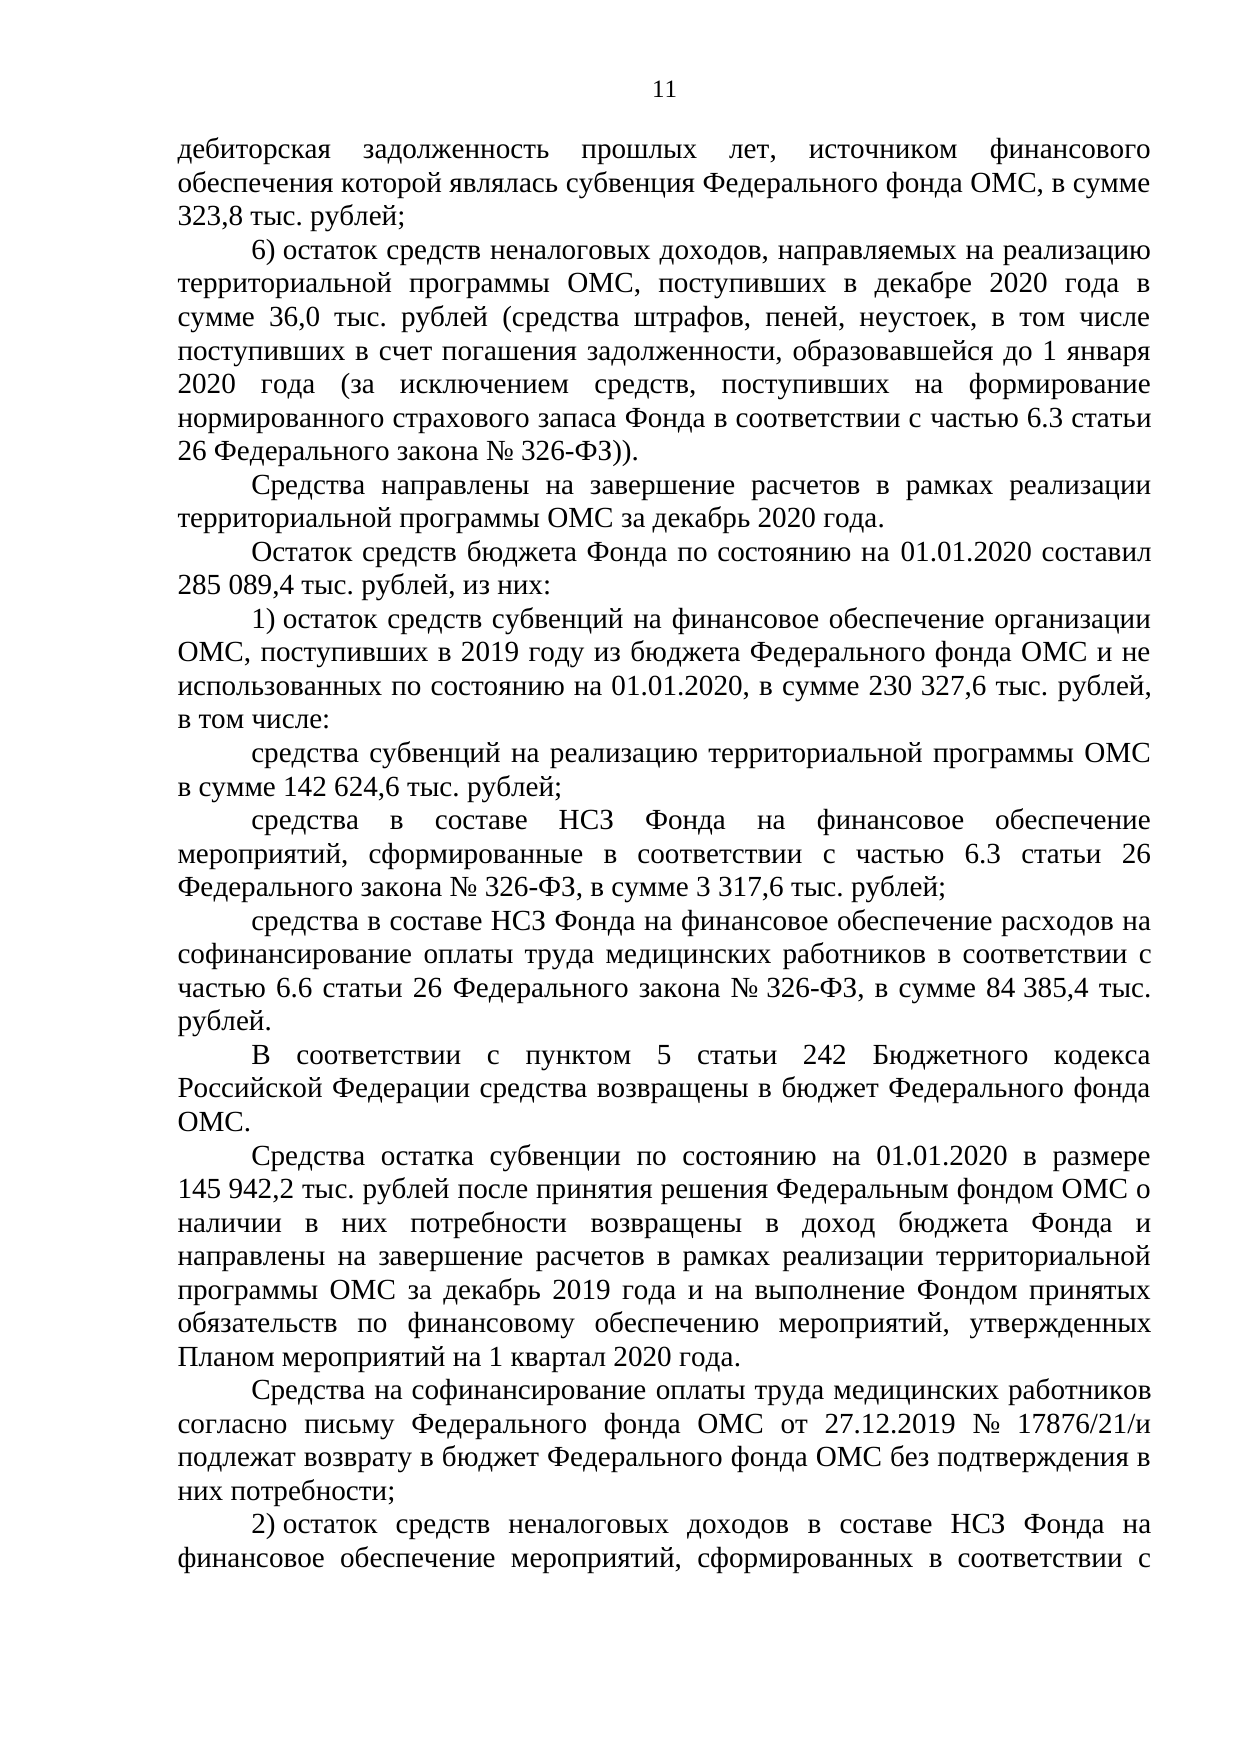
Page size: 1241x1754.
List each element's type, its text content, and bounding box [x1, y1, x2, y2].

text В соответствии с пунктом 5 статьи 242 Бюджетного кодекса Российской Федерации средства возвращены в бюджет Федерального фонда ОМС. [177, 1037, 1152, 1138]
text 1) остаток средств субвенций на финансовое обеспечение организации ОМС, поступивших в 2019 году из бюджета Федерального фонда ОМС и не использованных по состоянию на 01.01.2020, в сумме 230 327,6 тыс. рублей, в том числе: [177, 601, 1152, 735]
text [177, 1507, 1152, 1574]
text средства в составе НСЗ Фонда на финансовое обеспечение мероприятий, сформированные в соответствии с частью 6.3 статьи 26 Федерального закона № 326-ФЗ, в сумме 3 317,6 тыс. рублей; [177, 802, 1152, 903]
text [177, 131, 1152, 232]
text Средства направлены на завершение расчетов в рамках реализации территориальной программы ОМС за декабрь 2020 года. [177, 467, 1152, 534]
text средства субвенций на реализацию территориальной программы ОМС в сумме 142 624,6 тыс. рублей; [177, 735, 1152, 802]
text 6) остаток средств неналоговых доходов, направляемых на реализацию территориальной программы ОМС, поступивших в декабре 2020 года в сумме 36,0 тыс. рублей (средства штрафов, пеней, неустоек, в том числе поступивших в счет погашения задолженности, образовавшейся до 1 января 2020 года (за исключением средств, поступивших на формирование нормированного страхового запаса Фонда в соответствии с частью 6.3 статьи 26 Федерального закона № 326-ФЗ)). [177, 232, 1152, 467]
text Остаток средств бюджета Фонда по состоянию на 01.01.2020 составил 285 089,4 тыс. рублей, из них: [177, 534, 1152, 601]
text Средства на софинансирование оплаты труда медицинских работников согласно письму Федерального фонда ОМС от 27.12.2019 № 17876/21/и подлежат возврату в бюджет Федерального фонда ОМС без подтверждения в них потребности; [177, 1372, 1152, 1507]
text средства в составе НСЗ Фонда на финансовое обеспечение расходов на софинансирование оплаты труда медицинских работников в соответствии с частью 6.6 статьи 26 Федерального закона № 326-ФЗ, в сумме 84 385,4 тыс. рублей. [177, 903, 1152, 1037]
text Средства остатка субвенции по состоянию на 01.01.2020 в размере 145 942,2 тыс. рублей после принятия решения Федеральным фондом ОМС о наличии в них потребности возвращены в доход бюджета Фонда и направлены на завершение расчетов в рамках реализации территориальной программы ОМС за декабрь 2019 года и на выполнение Фондом принятых обязательств по финансовому обеспечению мероприятий, утвержденных Планом мероприятий на 1 квартал 2020 года. [177, 1138, 1152, 1372]
